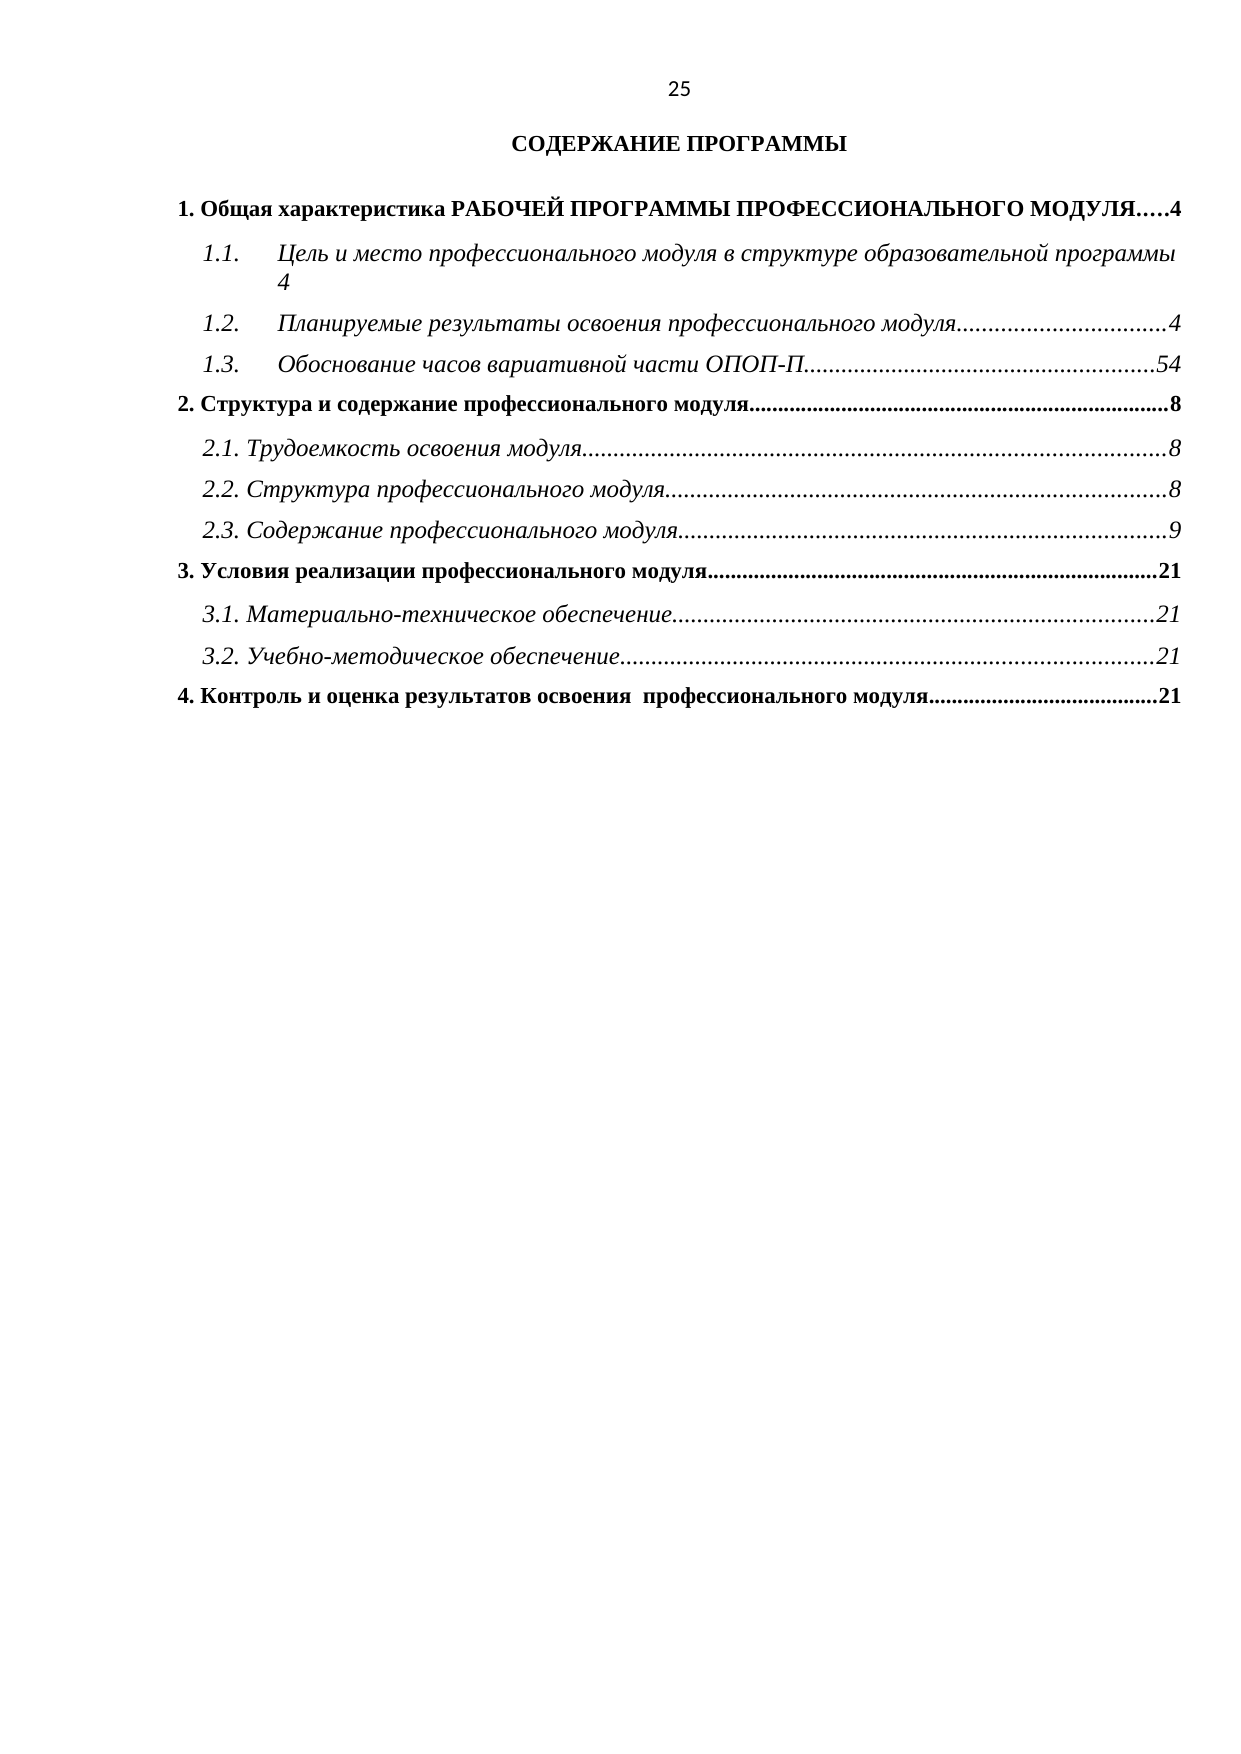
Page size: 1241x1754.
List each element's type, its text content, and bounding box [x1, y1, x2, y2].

text 2.2. Структура профессионального модуля 8 [202, 474, 1181, 503]
text 2.3. Содержание профессионального модуля 9 [202, 516, 1181, 544]
text 4. Контроль и оценка результатов освоения профессионального модуля 21 [177, 682, 1181, 708]
text 3. Условия реализации профессионального модуля 21 [177, 557, 1181, 583]
text СОДЕРЖАНИЕ ПРОГРАММЫ [177, 130, 1181, 156]
text 2.1. Трудоемкость освоения модуля 8 [202, 433, 1181, 462]
text 1. Общая характеристика РАБОЧЕЙ ПРОГРАММЫ ПРОФЕССИОНАЛЬНОГО МОДУЛЯ 4 [177, 195, 1181, 221]
text 1.3. Обоснование часов вариативной части ОПОП-П 54 [202, 349, 1181, 378]
text 1.1. Цель и место профессионального модуля в структуре образовательной программы 4 [202, 238, 1181, 295]
text 2. Структура и содержание профессионального модуля 8 [177, 390, 1181, 417]
text 3.2. Учебно-методическое обеспечение 21 [202, 641, 1181, 669]
text 3.1. Материально-техническое обеспечение 21 [202, 599, 1181, 628]
text 1.2. Планируемые результаты освоения профессионального модуля 4 [202, 308, 1181, 337]
